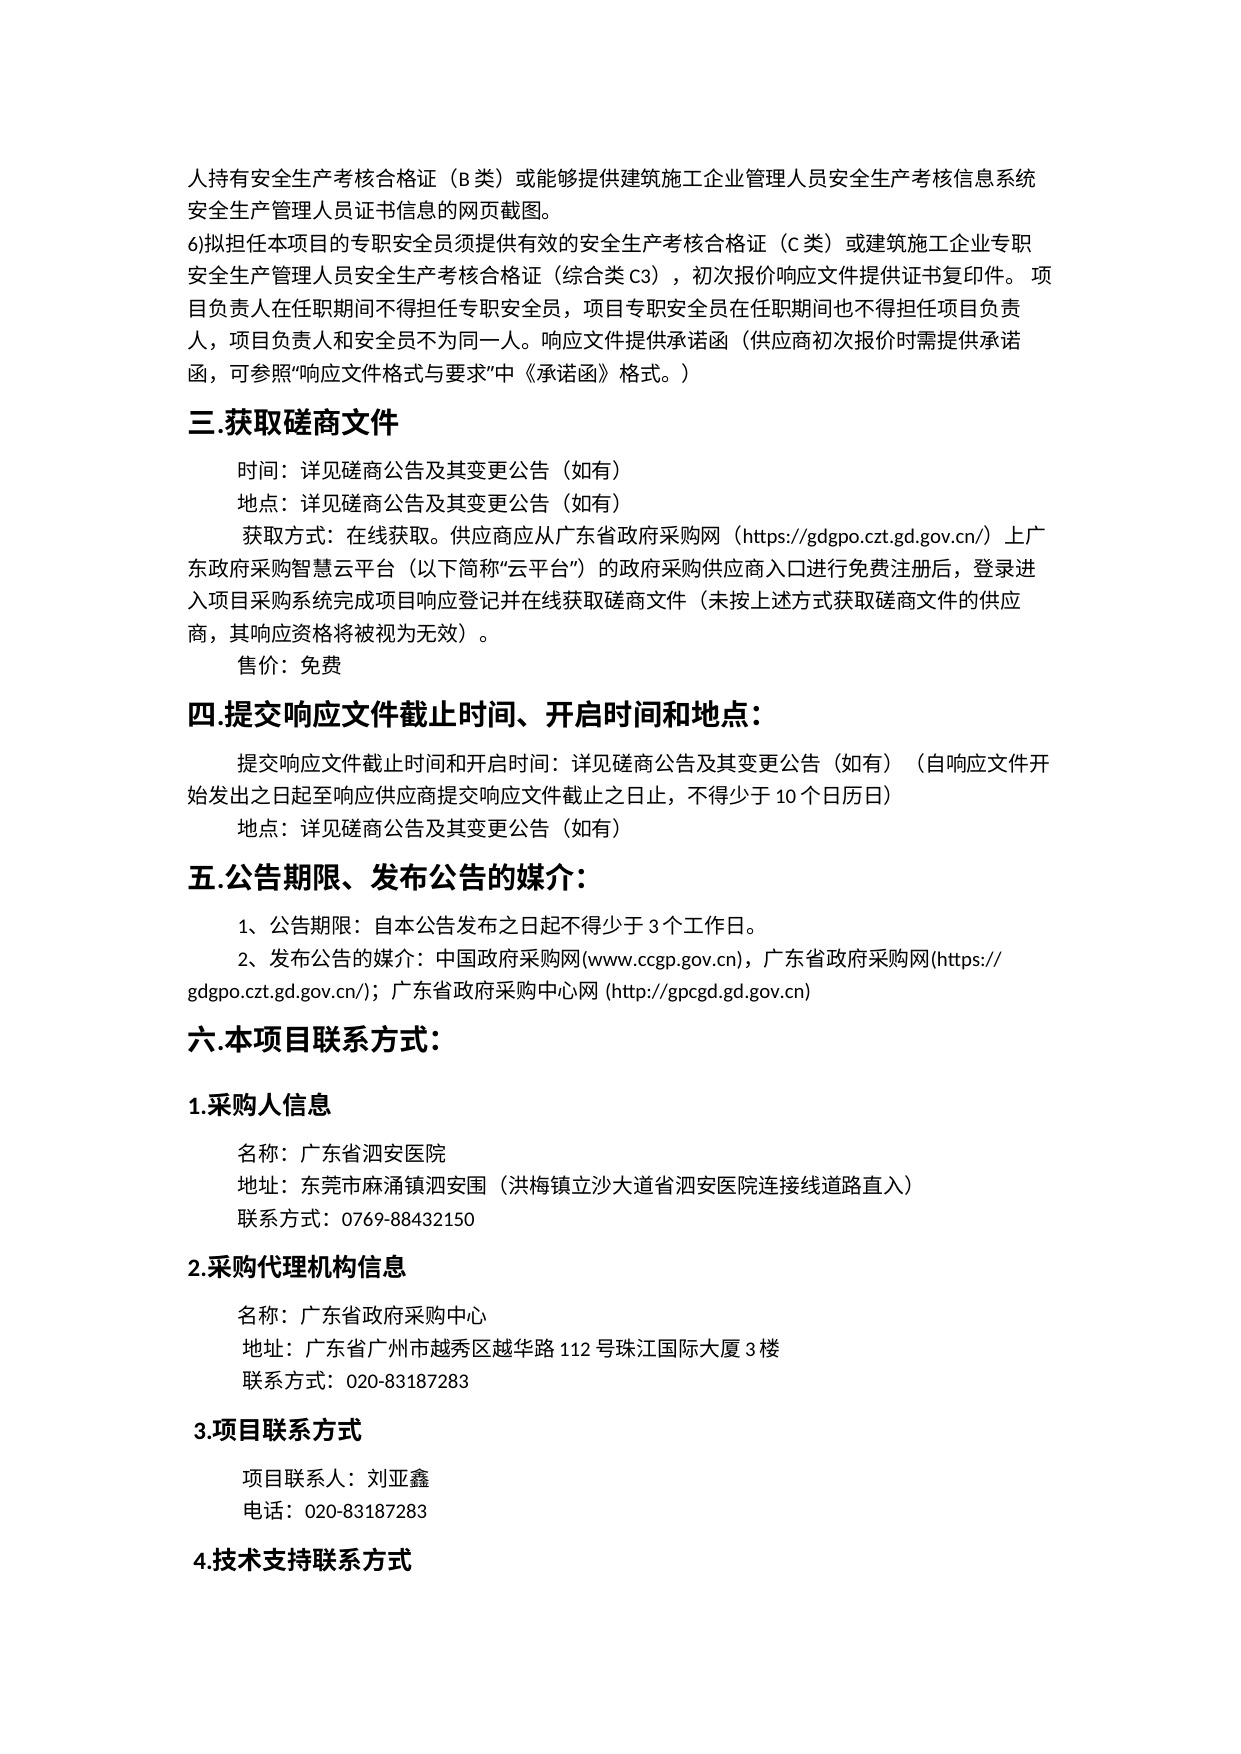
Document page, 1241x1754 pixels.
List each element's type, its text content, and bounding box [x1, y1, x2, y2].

text 获取方式：在线获取。供应商应从广东省政府采购网（https://gdgpo.czt.gd.gov.cn/）上广东政府采购智慧云平台（以下简称“云平台”）的政府采购供应商入口进行免费注册后，登录进入项目采购系统完成项目响应登记并在线获取磋商文件（未按上述方式获取磋商文件的供应商，其响应资格将被视为无效）。 [187, 519, 1053, 649]
text 地点：详见磋商公告及其变更公告（如有） [187, 487, 1053, 519]
text 联系方式：0769-88432150 [187, 1202, 1053, 1234]
text 联系方式：020-83187283 [187, 1364, 1053, 1397]
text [187, 162, 1053, 227]
text 提交响应文件截止时间和开启时间：详见磋商公告及其变更公告（如有）（自响应文件开始发出之日起至响应供应商提交响应文件截止之日止，不得少于10个日历日） [187, 747, 1053, 812]
text 时间：详见磋商公告及其变更公告（如有） [187, 454, 1053, 487]
text 名称：广东省政府采购中心 [187, 1299, 1053, 1332]
text 售价：免费 [187, 649, 1053, 682]
text 2.采购代理机构信息 [187, 1234, 1053, 1299]
text 1、公告期限：自本公告发布之日起不得少于3个工作日。 [187, 909, 1053, 942]
text 地点：详见磋商公告及其变更公告（如有） [187, 812, 1053, 844]
text 四.提交响应文件截止时间、开启时间和地点： [187, 682, 1053, 747]
text 名称：广东省泗安医院 [187, 1137, 1053, 1169]
text 项目联系人：刘亚鑫 [187, 1462, 1053, 1494]
text 4.技术支持联系方式 [187, 1527, 1053, 1592]
text 电话：020-83187283 [187, 1494, 1053, 1527]
text 6)拟担任本项目的专职安全员须提供有效的安全生产考核合格证（C类）或建筑施工企业专职安全生产管理人员安全生产考核合格证（综合类C3），初次报价响应文件提供证书复印件。 项目负责人在任职期间不得担任专职安全员，项目专职安全员在任职期间也不得担任项目负责人，项目负责人和安全员不为同一人。响应文件提供承诺函（供应商初次报价时需提供承诺函，可参照“响应文件格式与要求”中《承诺函》格式。） [187, 227, 1053, 389]
text 五.公告期限、发布公告的媒介： [187, 844, 1053, 909]
text 2、发布公告的媒介：中国政府采购网(www.ccgp.gov.cn)，广东省政府采购网(https://gdgpo.czt.gd.gov.cn/)；广东省政府采购中心网 (http://gpcgd.gd.gov.cn) [187, 942, 1053, 1007]
text 地址：东莞市麻涌镇泗安围（洪梅镇立沙大道省泗安医院连接线道路直入） [187, 1169, 1053, 1202]
text 3.项目联系方式 [187, 1397, 1053, 1462]
text 三.获取磋商文件 [187, 389, 1053, 454]
text 1.采购人信息 [187, 1072, 1053, 1137]
text 六.本项目联系方式： [187, 1007, 1053, 1072]
text 地址：广东省广州市越秀区越华路112号珠江国际大厦3楼 [187, 1332, 1053, 1364]
